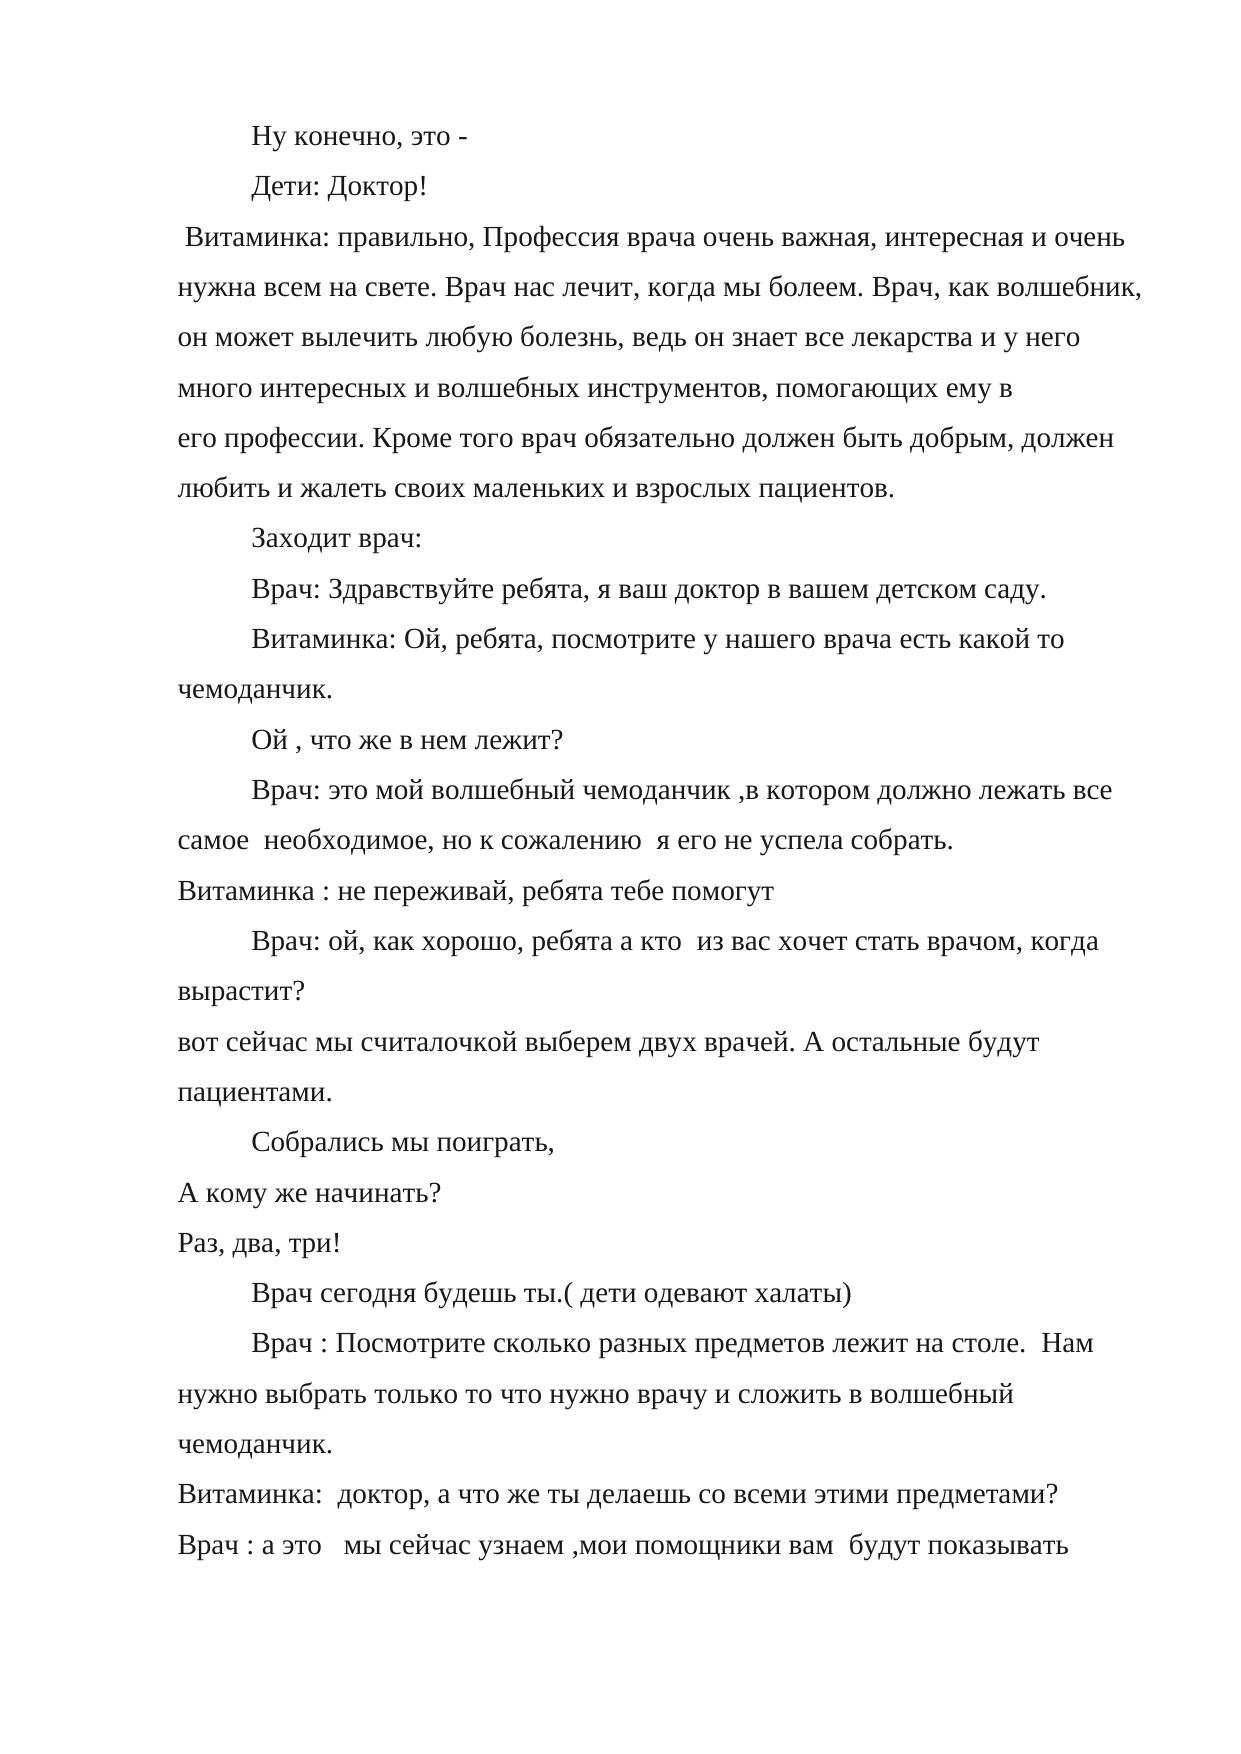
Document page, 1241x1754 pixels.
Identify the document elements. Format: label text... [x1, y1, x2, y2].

text Врач: Здравствуйте ребята, я ваш доктор в вашем детском саду. [177, 571, 1152, 604]
text Врач: это мой волшебный чемоданчик ,в котором должно лежать все самое необходимое, но к сожалению я его не успела собрать. Витаминка : не переживай, ребята тебе помогут [177, 772, 1152, 906]
text Собрались мы поиграть, А кому же начинать? Раз, два, три! [177, 1124, 1152, 1258]
text Витаминка: Ой, ребята, посмотрите у нашего врача есть какой то чемоданчик. [177, 621, 1152, 705]
text Врач сегодня будешь ты.( дети одевают халаты) [177, 1275, 1152, 1309]
text Ну конечно, это - [177, 118, 1152, 152]
text Заходит врач: [177, 521, 1152, 554]
text Дети: Доктор! Витаминка: правильно, Профессия врача очень важная, интересная и очень нужна всем на свете. Врач нас лечит, когда мы болеем. Врач, как волшебник, он может вылечить любую болезнь, ведь он знает все лекарства и у него много интересных и волшебных инструментов, помогающих ему в его профессии. Кроме того врач обязательно должен быть добрым, должен любить и жалеть своих маленьких и взрослых пациентов. [177, 168, 1152, 504]
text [177, 1326, 1152, 1560]
text Ой , что же в нем лежит? [177, 722, 1152, 755]
text Врач: ой, как хорошо, ребята а кто из вас хочет стать врачом, когда вырастит? вот сейчас мы считалочкой выберем двух врачей. А остальные будут пациентами. [177, 923, 1152, 1108]
